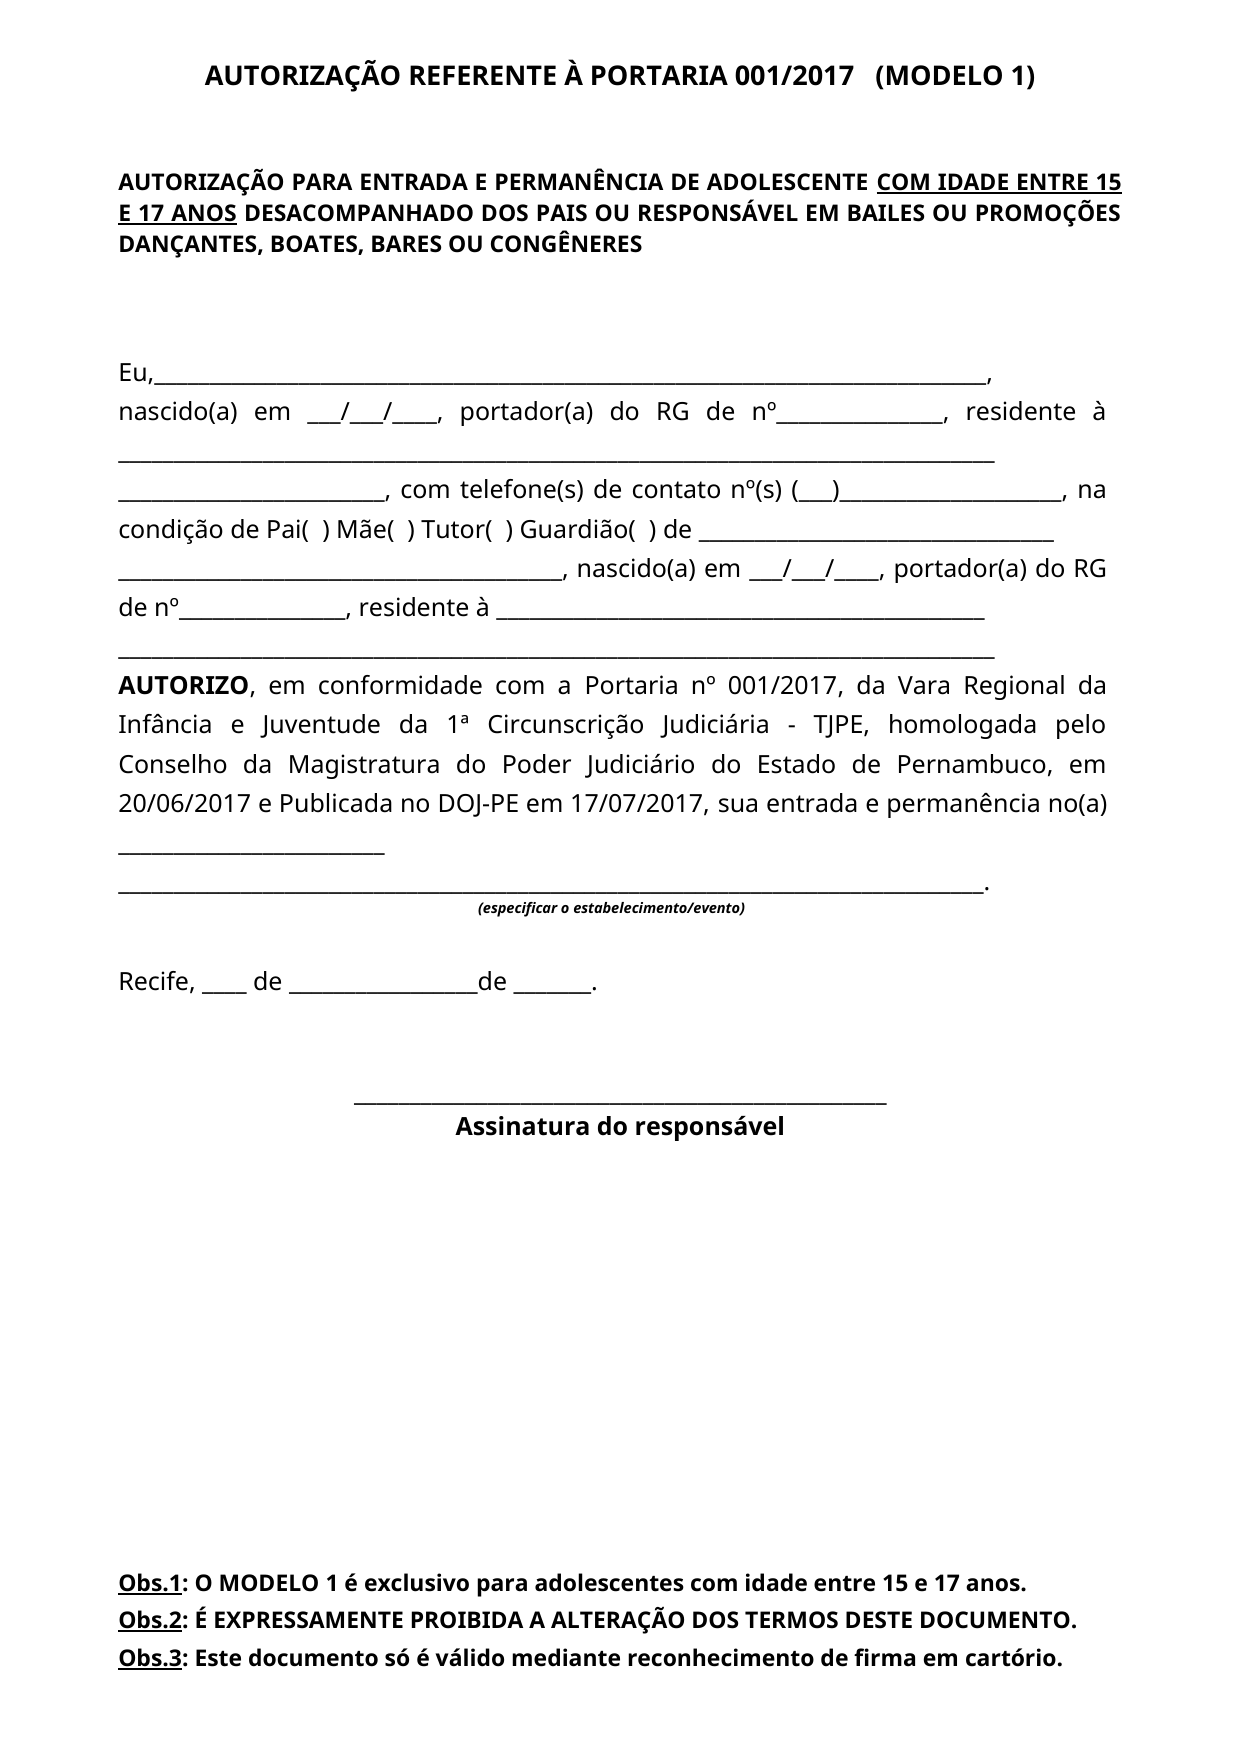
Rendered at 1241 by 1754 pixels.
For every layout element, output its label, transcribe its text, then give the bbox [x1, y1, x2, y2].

text (especificar o estabelecimento/evento) [118, 898, 1107, 932]
text ________________________________________________ [118, 1074, 1122, 1108]
text AUTORIZAÇÃO PARA ENTRADA E PERMANÊNCIA DE ADOLESCENTE COM IDADE ENTRE 15 E 17 ANOS DESACOMPANHADO DOS PAIS OU RESPONSÁVEL EM BAILES OU PROMOÇÕES DANÇANTES, BOATES, BARES OU CONGÊNERES [118, 166, 1122, 259]
text Recife, ____ de _________________de _______. [118, 963, 1122, 997]
text Eu,___________________________________________________________________________, nascido(a) em ___/___/____, portador(a) do RG de nº_______________, residente à _______________________________________________________________________________ [118, 355, 1108, 467]
text ________________________, com telefone(s) de contato nº(s) (___)____________________, na condição de Pai( ) Mãe( ) Tutor( ) Guardião( ) de ________________________________ [118, 472, 1108, 545]
text _______________________________________________________________________________ AUTORIZO, em conformidade com a Portaria nº 001/2017, da Vara Regional da Infância e Juventude da 1ª Circunscrição Judiciária - TJPE, homologada pelo Conselho da Magistratura do Poder Judiciário do Estado de Pernambuco, em 20/06/2017 e Publicada no DOJ-PE em 17/07/2017, sua entrada e permanência no(a) ________________________ [118, 629, 1108, 859]
text ________________________________________, nascido(a) em ___/___/____, portador(a) do RG de nº_______________, residente à ____________________________________________ [118, 551, 1108, 624]
text ______________________________________________________________________________. [118, 864, 1107, 898]
text Assinatura do responsável [118, 1108, 1122, 1142]
